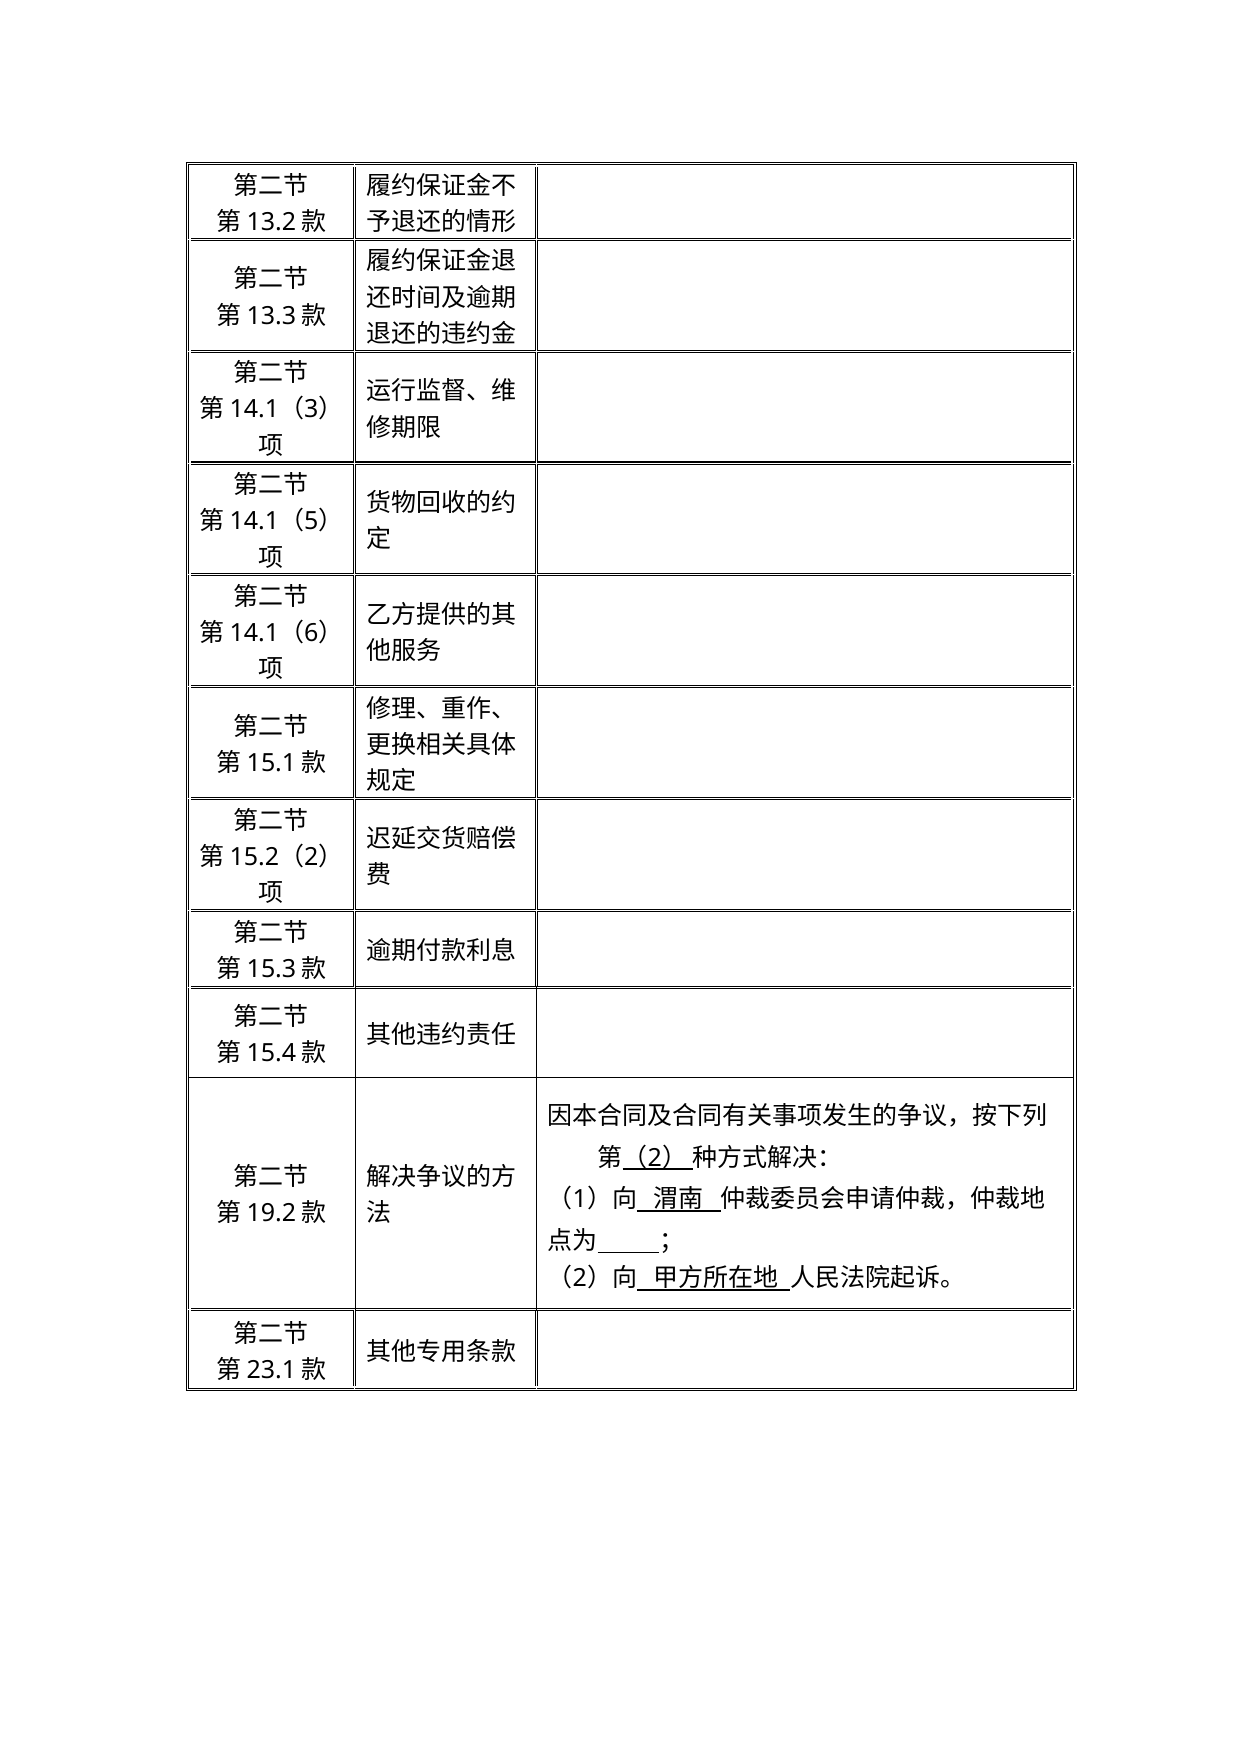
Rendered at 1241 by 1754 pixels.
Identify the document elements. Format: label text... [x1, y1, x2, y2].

table_cell 第二节 第19.2款 [189, 1078, 355, 1308]
table_cell 第二节 第15.3款 [188, 909, 355, 986]
table_cell [536, 165, 1073, 238]
table_cell 第二节 第13.2款 [188, 163, 355, 238]
table_cell 货物回收的约定 [356, 465, 535, 573]
table_cell 解决争议的方法 [356, 1078, 536, 1308]
table_cell 履约保证金不予退还的情形 [355, 165, 536, 238]
table_cell 第二节 第15.2（2）项 [188, 797, 355, 909]
table_cell [538, 238, 1073, 349]
table_cell 修理、重作、更换相关具体规定 [356, 688, 535, 797]
table_cell [536, 797, 1075, 909]
table_cell 运行监督、维修期限 [356, 353, 535, 461]
table_cell 其他违约责任 [356, 989, 536, 1077]
table_cell [536, 685, 1075, 797]
table_cell [536, 1308, 1075, 1388]
table_cell 第二节 第13.3款 [189, 238, 353, 349]
table_cell [537, 986, 1073, 1077]
table_cell 迟延交货赔偿费 [356, 800, 535, 909]
table_cell 其他专用条款 [355, 1311, 536, 1388]
table_cell [536, 573, 1075, 685]
table_cell 乙方提供的其他服务 [356, 576, 535, 685]
table_cell 因本合同及合同有关事项发生的争议，按下列第（2） 种方式解决： （1）向 渭南 仲裁委员会申请仲裁，仲裁地点为 ； （2）向 甲方所在地 人民法院起诉。 [537, 1078, 1073, 1308]
table_cell [538, 461, 1073, 573]
table_cell 逾期付款利息 [356, 912, 535, 986]
table_cell 履约保证金退还时间及逾期退还的违约金 [356, 241, 535, 349]
table_cell 第二节 第14.1（3）项 [189, 350, 353, 461]
table_cell 第二节 第15.1款 [188, 685, 355, 797]
table_cell 第二节 第15.4款 [189, 986, 355, 1077]
table_cell 第二节 第23.1款 [188, 1308, 355, 1388]
table_cell [538, 350, 1073, 461]
table_cell 第二节 第14.1（5）项 [189, 461, 353, 573]
table_cell 第二节 第14.1（6）项 [188, 573, 355, 685]
table_cell [536, 909, 1075, 986]
